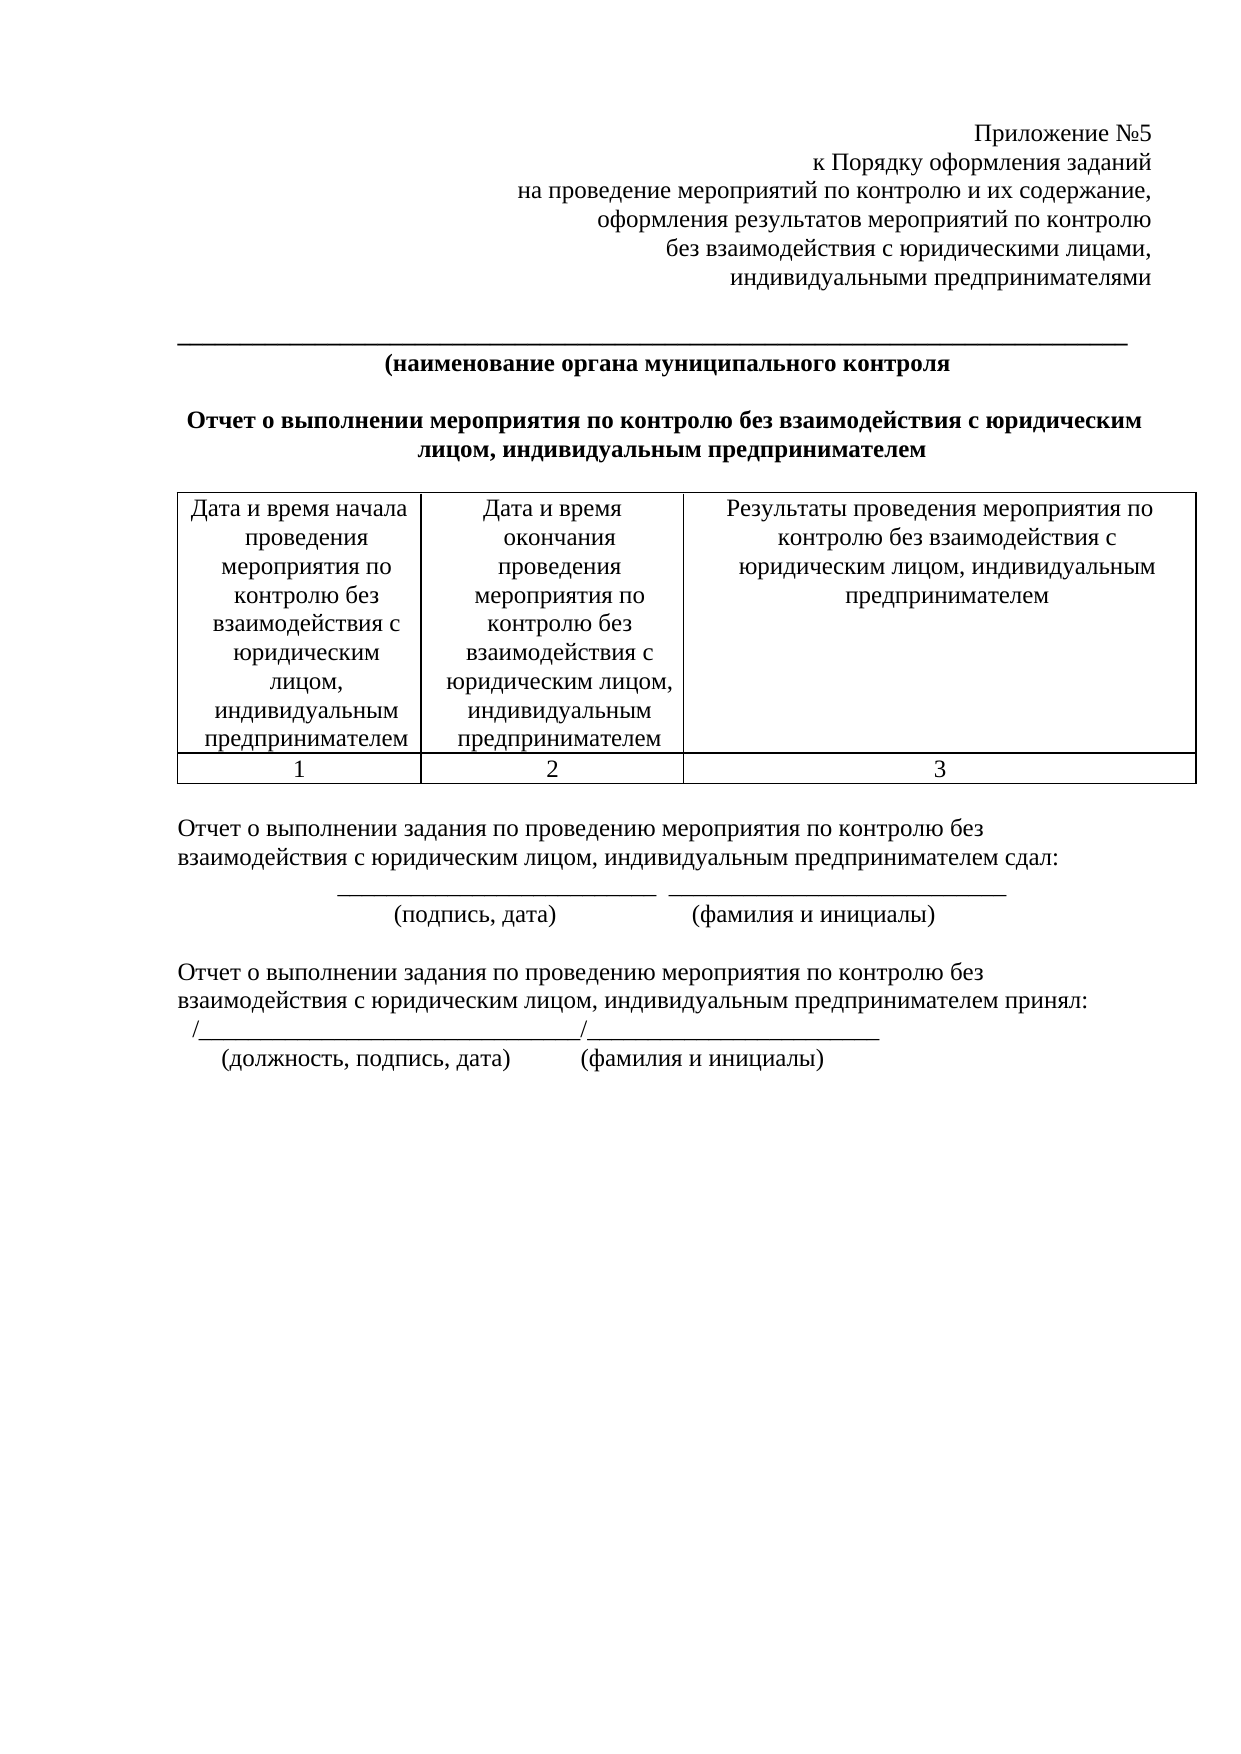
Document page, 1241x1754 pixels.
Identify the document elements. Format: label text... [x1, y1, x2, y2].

text Отчет о выполнении мероприятия по контролю без взаимодействия с юридическим лицом, индивидуальным предпринимателем [177, 406, 1152, 463]
table_header Дата и время окончания проведения мероприятия по контролю без взаимодействия с юридическим лицом, индивидуальным предпринимателем [422, 493, 683, 752]
table_cell 2 [422, 754, 683, 782]
text Отчет о выполнении задания по проведению мероприятия по контролю без взаимодействия с юридическим лицом, индивидуальным предпринимателем сдал: [177, 813, 1152, 870]
text без взаимодействия с юридическими лицами, [177, 233, 1152, 262]
text ____________________________________________________________________________ [177, 319, 1152, 348]
table_cell 3 [684, 754, 1195, 782]
text индивидуальными предпринимателями [177, 262, 1152, 291]
text (должность, подпись, дата) (фамилия и инициалы) [177, 1043, 1152, 1072]
table_header Результаты проведения мероприятия по контролю без взаимодействия с юридическим лицом, индивидуальным предпринимателем [684, 493, 1195, 752]
text Приложение №5 [177, 118, 1152, 147]
text (наименование органа муниципального контроля [177, 348, 1157, 377]
text (подпись, дата) (фамилия и инициалы) [177, 899, 1152, 928]
text к Порядку оформления заданий [177, 147, 1152, 176]
text ___________________________ [177, 870, 1152, 899]
text оформления результатов мероприятий по контролю [177, 204, 1152, 233]
text на проведение мероприятий по контролю и их содержание, [177, 176, 1152, 204]
text / / [177, 1014, 1152, 1043]
text Отчет о выполнении задания по проведению мероприятия по контролю без взаимодействия с юридическим лицом, индивидуальным предпринимателем принял: [177, 957, 1152, 1014]
table_header Дата и время начала проведения мероприятия по контролю без взаимодействия с юридическим лицом, индивидуальным предпринимателем [178, 493, 421, 752]
table_cell 1 [178, 754, 420, 782]
